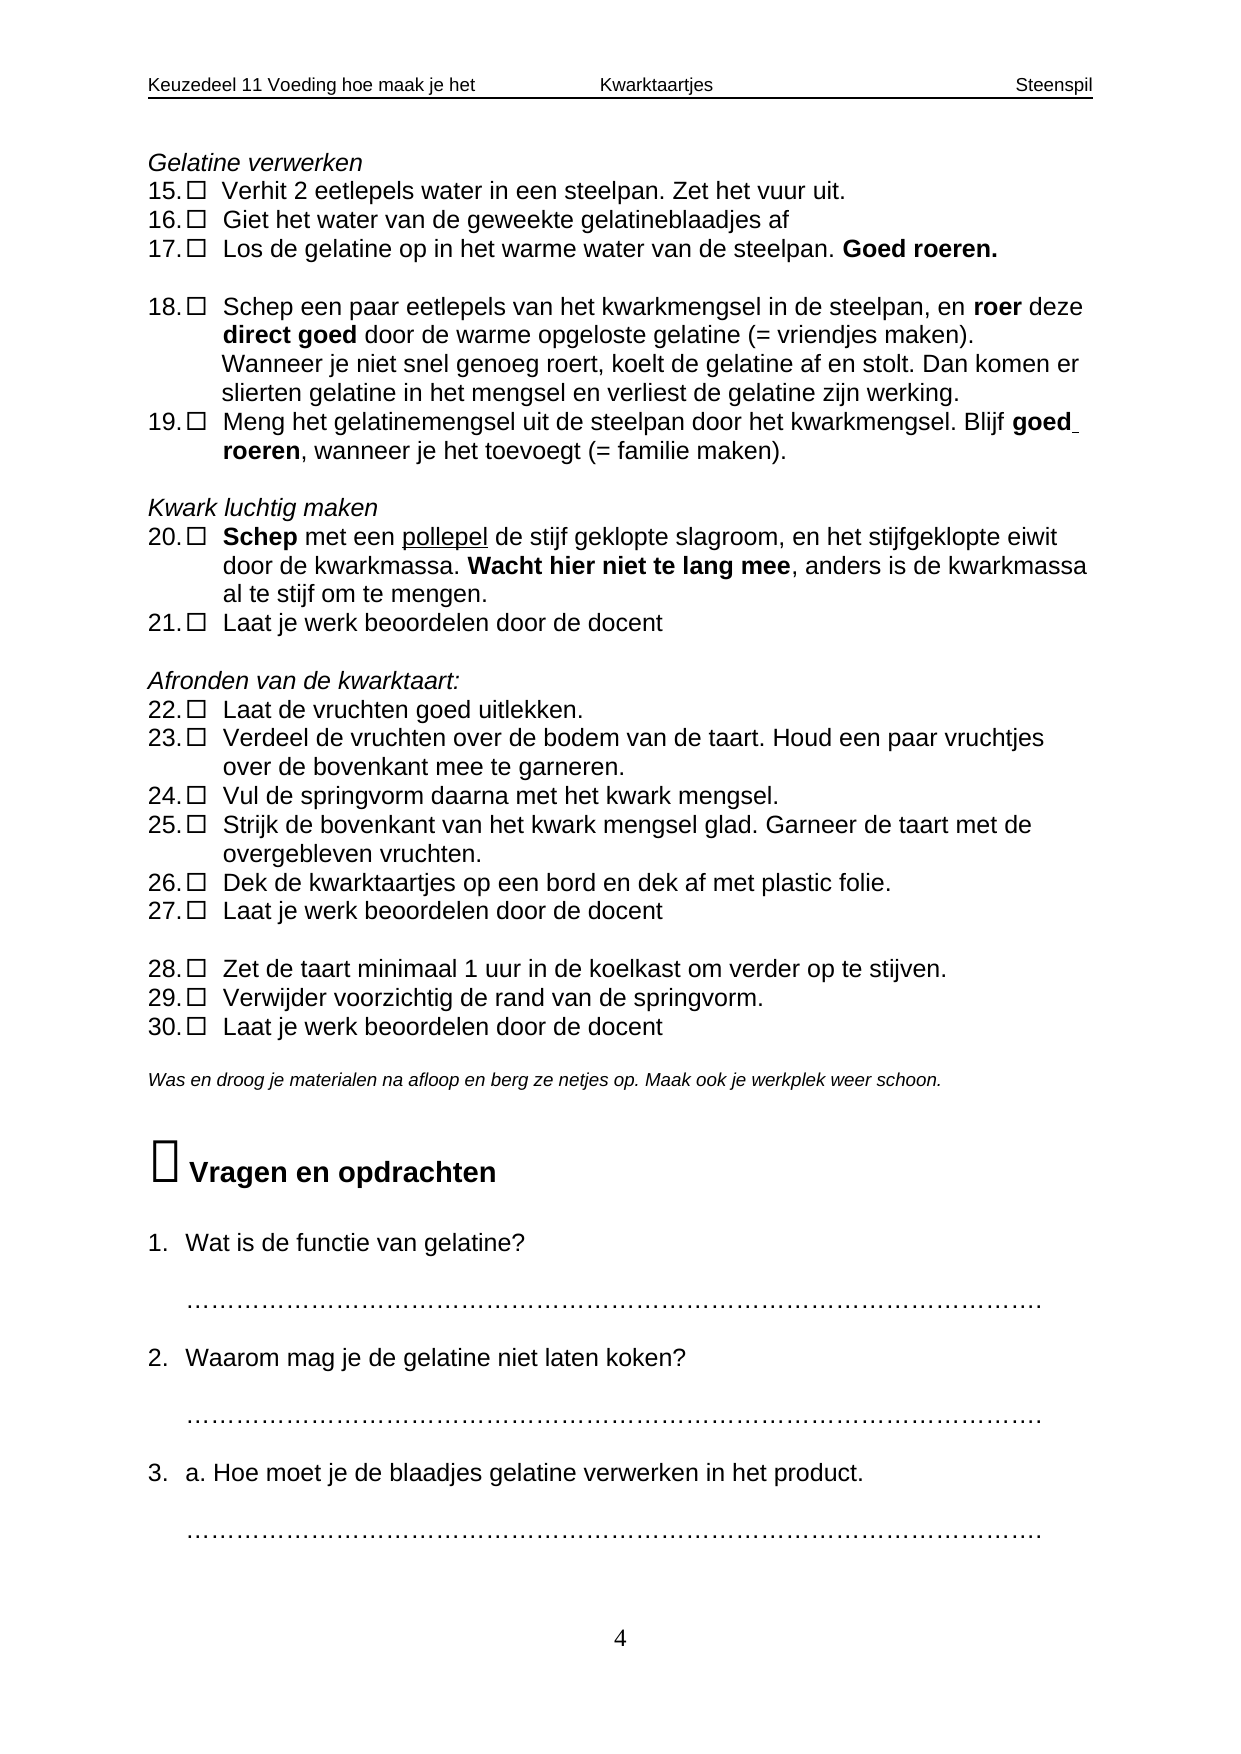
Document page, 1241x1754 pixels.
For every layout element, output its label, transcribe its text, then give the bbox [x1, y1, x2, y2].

text Was en droog je materialen na afloop en berg ze netjes op. Maak ook je werkplek weer schoon. [148, 1069, 1093, 1091]
text Wanneer je niet snel genoeg roert, koelt de gelatine af en stolt. Dan komen er slierten gelatine in het mengsel en verliest de gelatine zijn werking. [221, 349, 1093, 407]
text Gelatine verwerken [148, 148, 1093, 176]
text …………………………………………………………………………………………. [185, 1257, 1093, 1343]
list Laat je werk beoordelen door de docent [148, 608, 1093, 637]
list Vul de springvorm daarna met het kwark mengsel. [148, 781, 1093, 810]
list Los de gelatine op in het warme water van de steelpan. Goed roeren. [148, 234, 1093, 292]
text  Vragen en opdrachten [148, 1119, 1093, 1199]
list Wat is de functie van gelatine? [148, 1228, 1093, 1257]
text Afronden van de kwarktaart: [148, 666, 1093, 694]
text Kwark luchtig maken [148, 493, 1093, 522]
list Giet het water van de geweekte gelatineblaadjes af [148, 205, 1093, 234]
list Laat de vruchten goed uitlekken. [148, 694, 1093, 723]
list Verhit 2 eetlepels water in een steelpan. Zet het vuur uit. [148, 176, 1093, 205]
list Schep een paar eetlepels van het kwarkmengsel in de steelpan, en roer deze direct goed door de warme opgeloste gelatine (= vriendjes maken). [148, 292, 1093, 349]
list Waarom mag je de gelatine niet laten koken? …………………………………………………………………………………………. [148, 1343, 1093, 1458]
list Schep met een pollepel de stijf geklopte slagroom, en het stijfgeklopte eiwit door de kwarkmassa. Wacht hier niet te lang mee, anders is de kwarkmassa al te stijf om te mengen. [148, 522, 1093, 608]
list Strijk de bovenkant van het kwark mengsel glad. Garneer de taart met de overgebleven vruchten. [148, 810, 1093, 867]
list a. Hoe moet je de blaadjes gelatine verwerken in het product. …………………………………………………………………………………………. [148, 1458, 1093, 1602]
list Meng het gelatinemengsel uit de steelpan door het kwarkmengsel. Blijf goed roeren, wanneer je het toevoegt (= familie maken). [148, 407, 1093, 493]
list Dek de kwarktaartjes op een bord en dek af met plastic folie. [148, 867, 1093, 896]
list Laat je werk beoordelen door de docent [148, 1012, 1093, 1041]
list Verdeel de vruchten over de bodem van de taart. Houd een paar vruchtjes over de bovenkant mee te garneren. [148, 723, 1093, 781]
list Zet de taart minimaal 1 uur in de koelkast om verder op te stijven. [148, 954, 1093, 983]
list Laat je werk beoordelen door de docent [148, 896, 1093, 925]
list Verwijder voorzichtig de rand van de springvorm. [148, 983, 1093, 1012]
